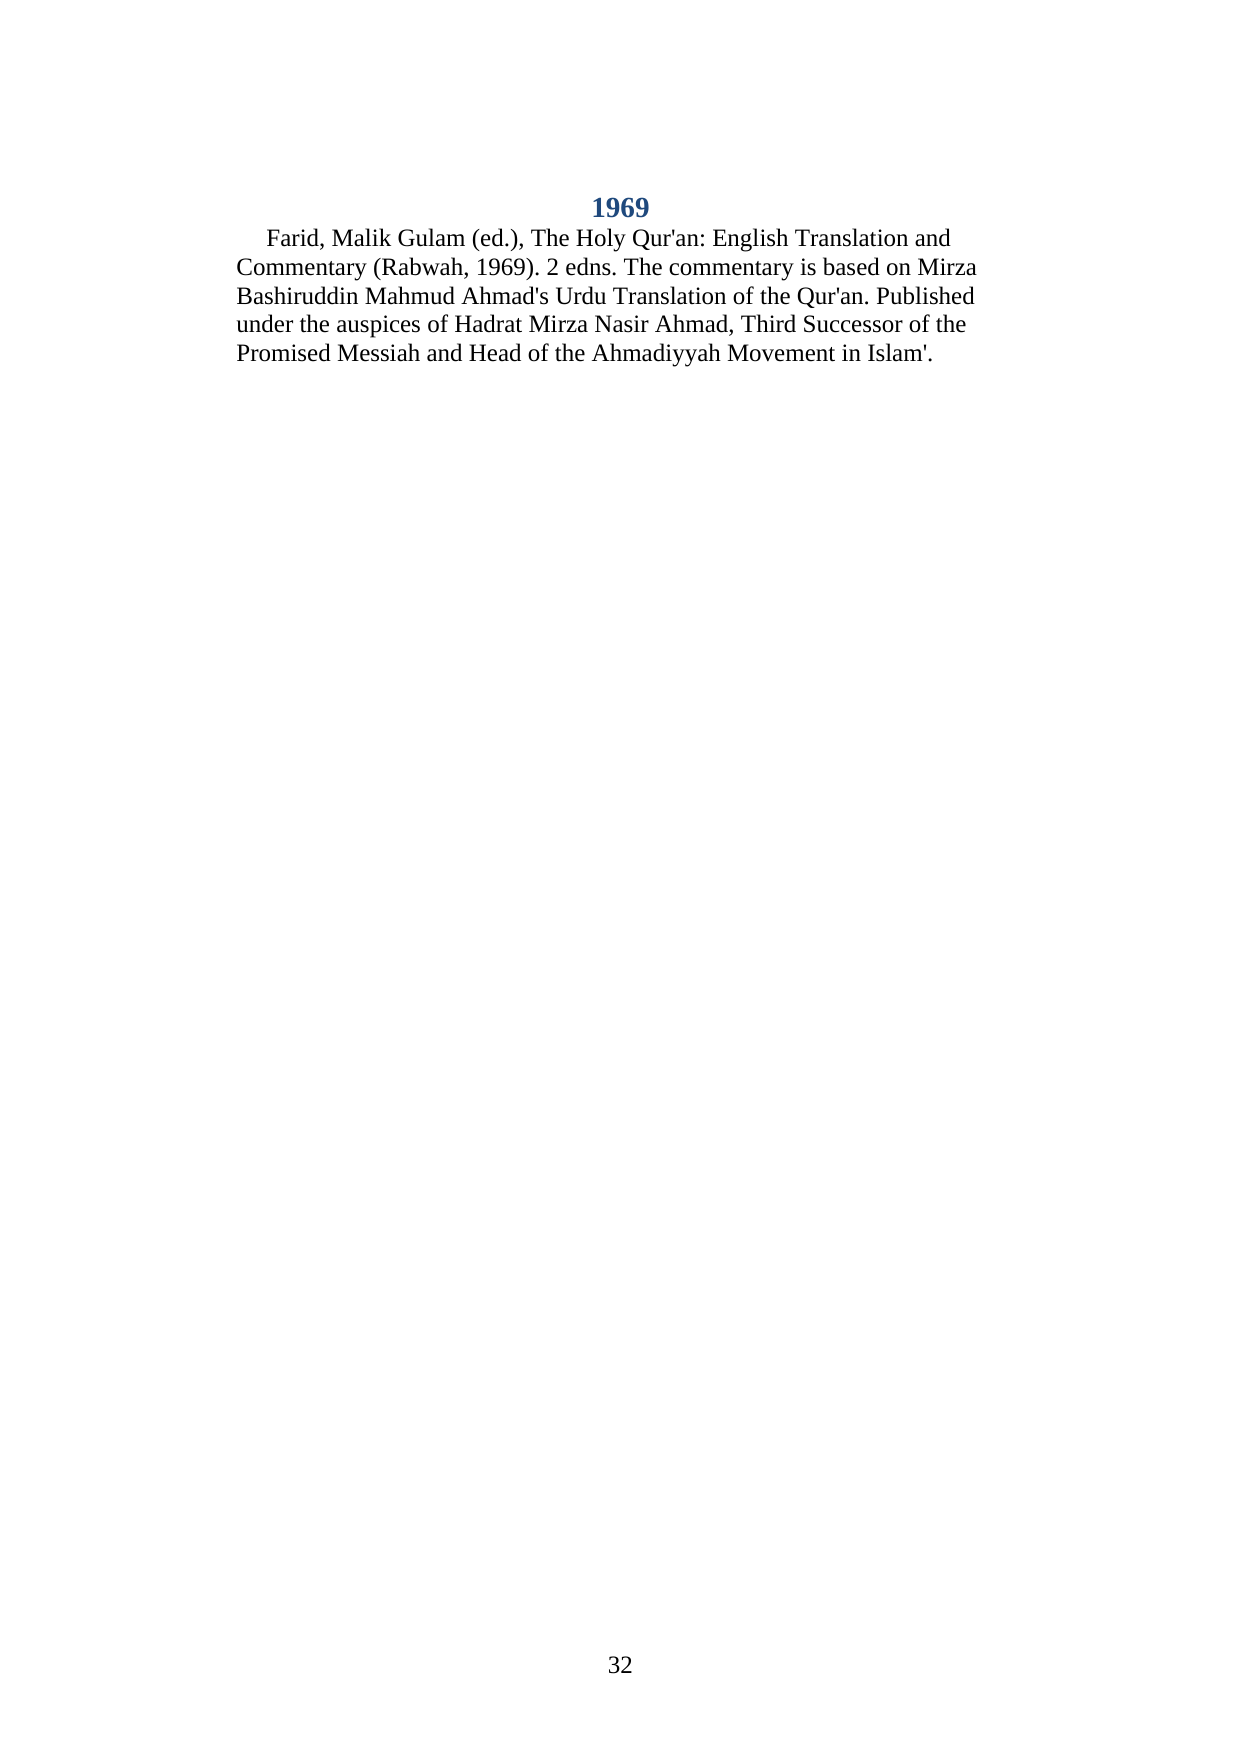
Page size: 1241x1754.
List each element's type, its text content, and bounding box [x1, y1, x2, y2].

subtitle 1969 [236, 190, 1004, 223]
text Farid, Malik Gulam (ed.), The Holy Qur'an: English Translation and Commentary (Rabwah, 1969). 2 edns. The commentary is based on Mirza Bashiruddin Mahmud Ahmad's Urdu Translation of the Qur'an. Published under the auspices of Hadrat Mirza Nasir Ahmad, Third Successor of the Promised Messiah and Head of the Ahmadiyyah Movement in Islam'. [236, 223, 1004, 367]
